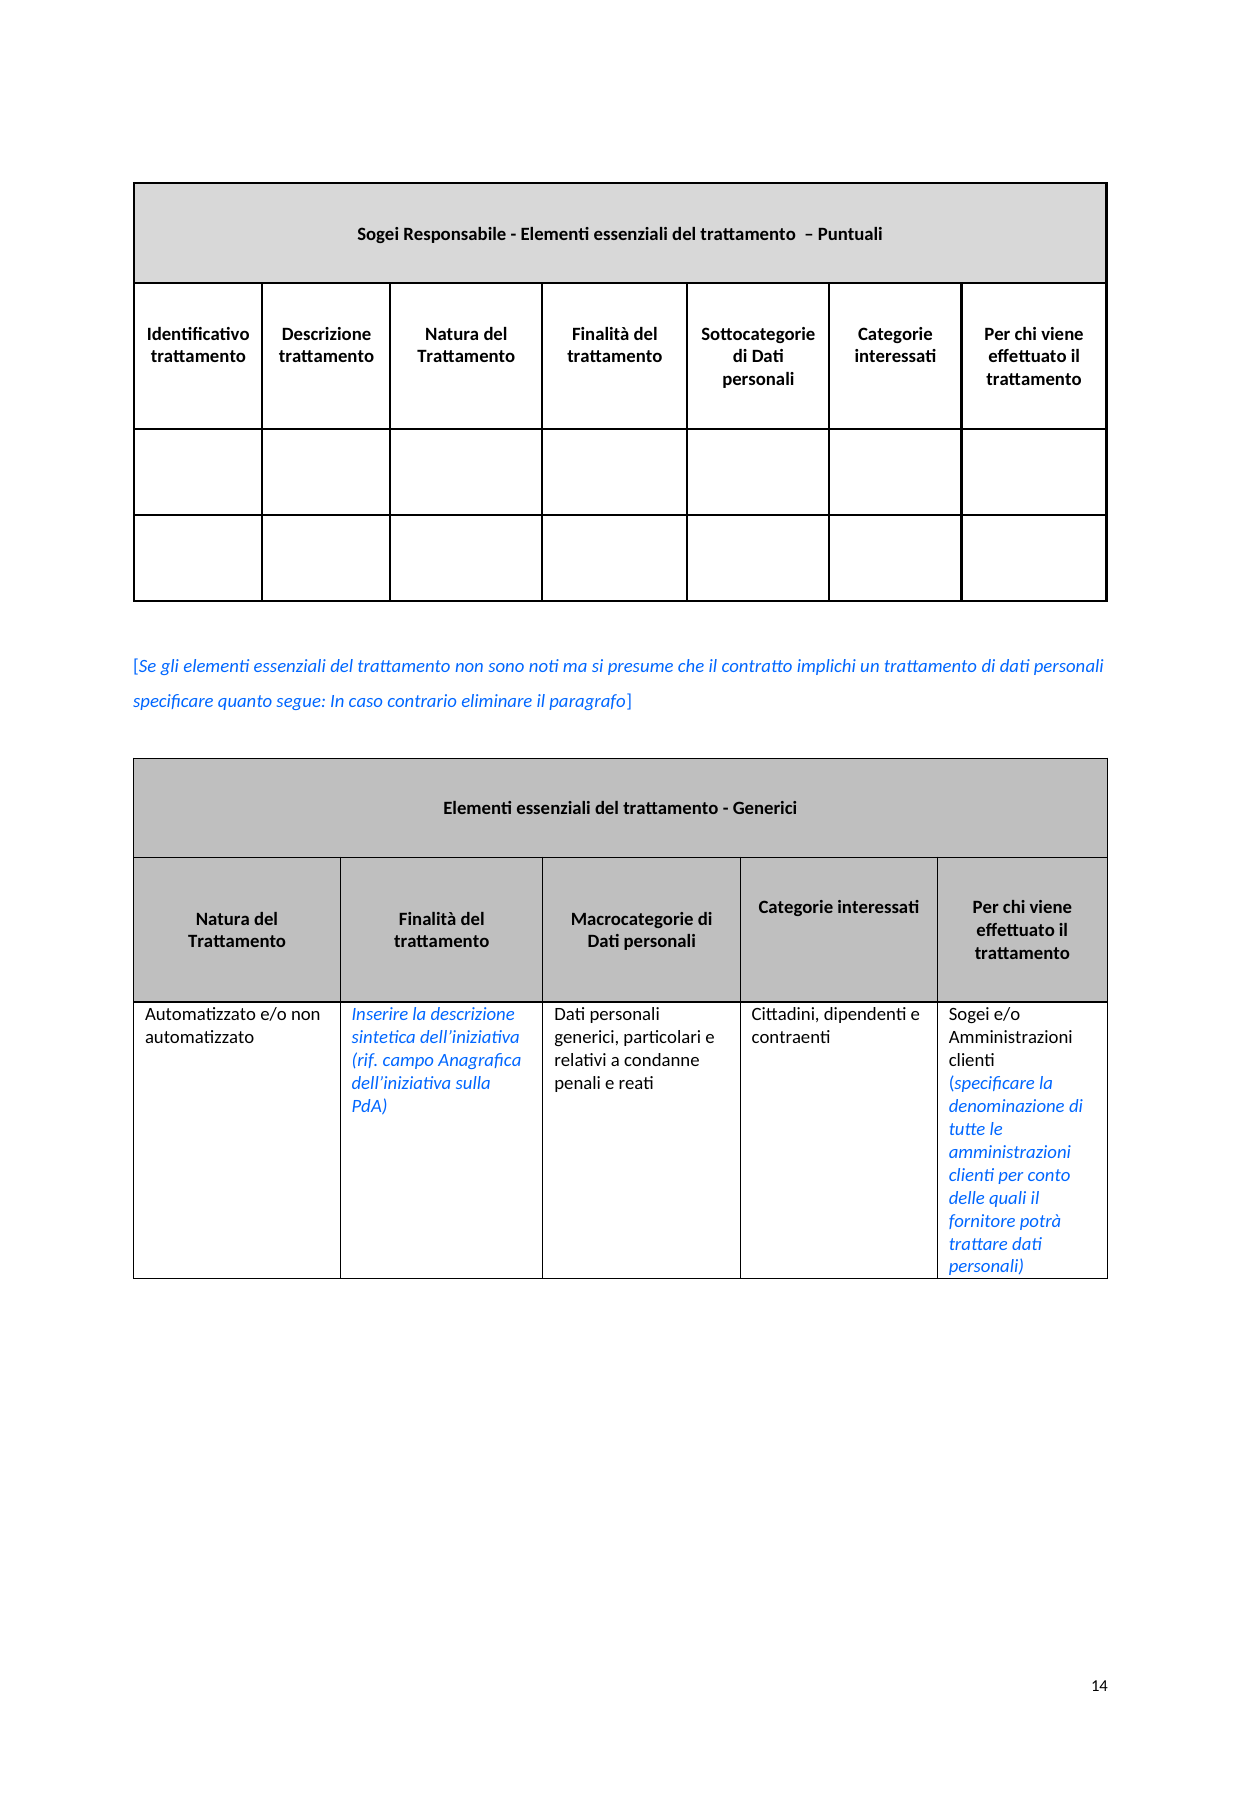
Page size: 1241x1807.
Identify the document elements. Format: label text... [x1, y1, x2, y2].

table_cell [263, 430, 389, 514]
table_cell [830, 430, 960, 514]
table_cell Categorie interessati [741, 858, 937, 1001]
table_cell [963, 516, 1105, 600]
table_cell Natura del Trattamento [391, 284, 541, 428]
table_cell Categorie interessati [830, 284, 960, 428]
table_cell Descrizione trattamento [263, 284, 389, 428]
table_cell Inserire la descrizione sintetica dell’iniziativa (rif. campo Anagrafica dell’iniziativa sulla PdA) [341, 1003, 542, 1277]
table_cell Identificativo trattamento [135, 284, 261, 428]
table_cell Cittadini, dipendenti e contraenti [741, 1003, 937, 1277]
table_cell Natura del Trattamento [134, 858, 340, 1001]
table_cell Per chi viene effettuato il trattamento [938, 858, 1107, 1001]
table_cell [963, 430, 1105, 514]
table_cell Automatizzato e/o non automatizzato [134, 1003, 340, 1277]
table_cell [391, 430, 541, 514]
table_cell [391, 516, 541, 600]
table_cell [688, 430, 828, 514]
table_cell [263, 516, 389, 600]
table_cell Finalità del trattamento [341, 858, 542, 1001]
text [Se gli elementi essenziali del trattamento non sono noti ma si presume che il contratto implichi un trattamento di dati personali specificare quanto segue: In caso contrario eliminare il paragrafo] [133, 654, 1107, 712]
table_cell [135, 430, 261, 514]
table_cell [543, 430, 686, 514]
table_cell Sogei e/o Amministrazioni clienti (specificare la denominazione di tutte le amministrazioni clienti per conto delle quali il fornitore potrà trattare dati personali) [938, 1003, 1107, 1277]
table_cell [135, 516, 261, 600]
table_cell Per chi viene effettuato il trattamento [963, 284, 1105, 428]
table_header Elementi essenziali del trattamento - Generici [134, 759, 1107, 857]
table_cell Sottocategorie di Dati personali [688, 284, 828, 428]
table_cell [543, 516, 686, 600]
table_cell Dati personali generici, particolari e relativi a condanne penali e reati [543, 1003, 740, 1277]
table_cell [688, 516, 828, 600]
table_cell [830, 516, 960, 600]
table_cell Macrocategorie di Dati personali [543, 858, 740, 1001]
table_header Sogei Responsabile - Elementi essenziali del trattamento – Puntuali [135, 184, 1105, 282]
table_cell Finalità del trattamento [543, 284, 686, 428]
